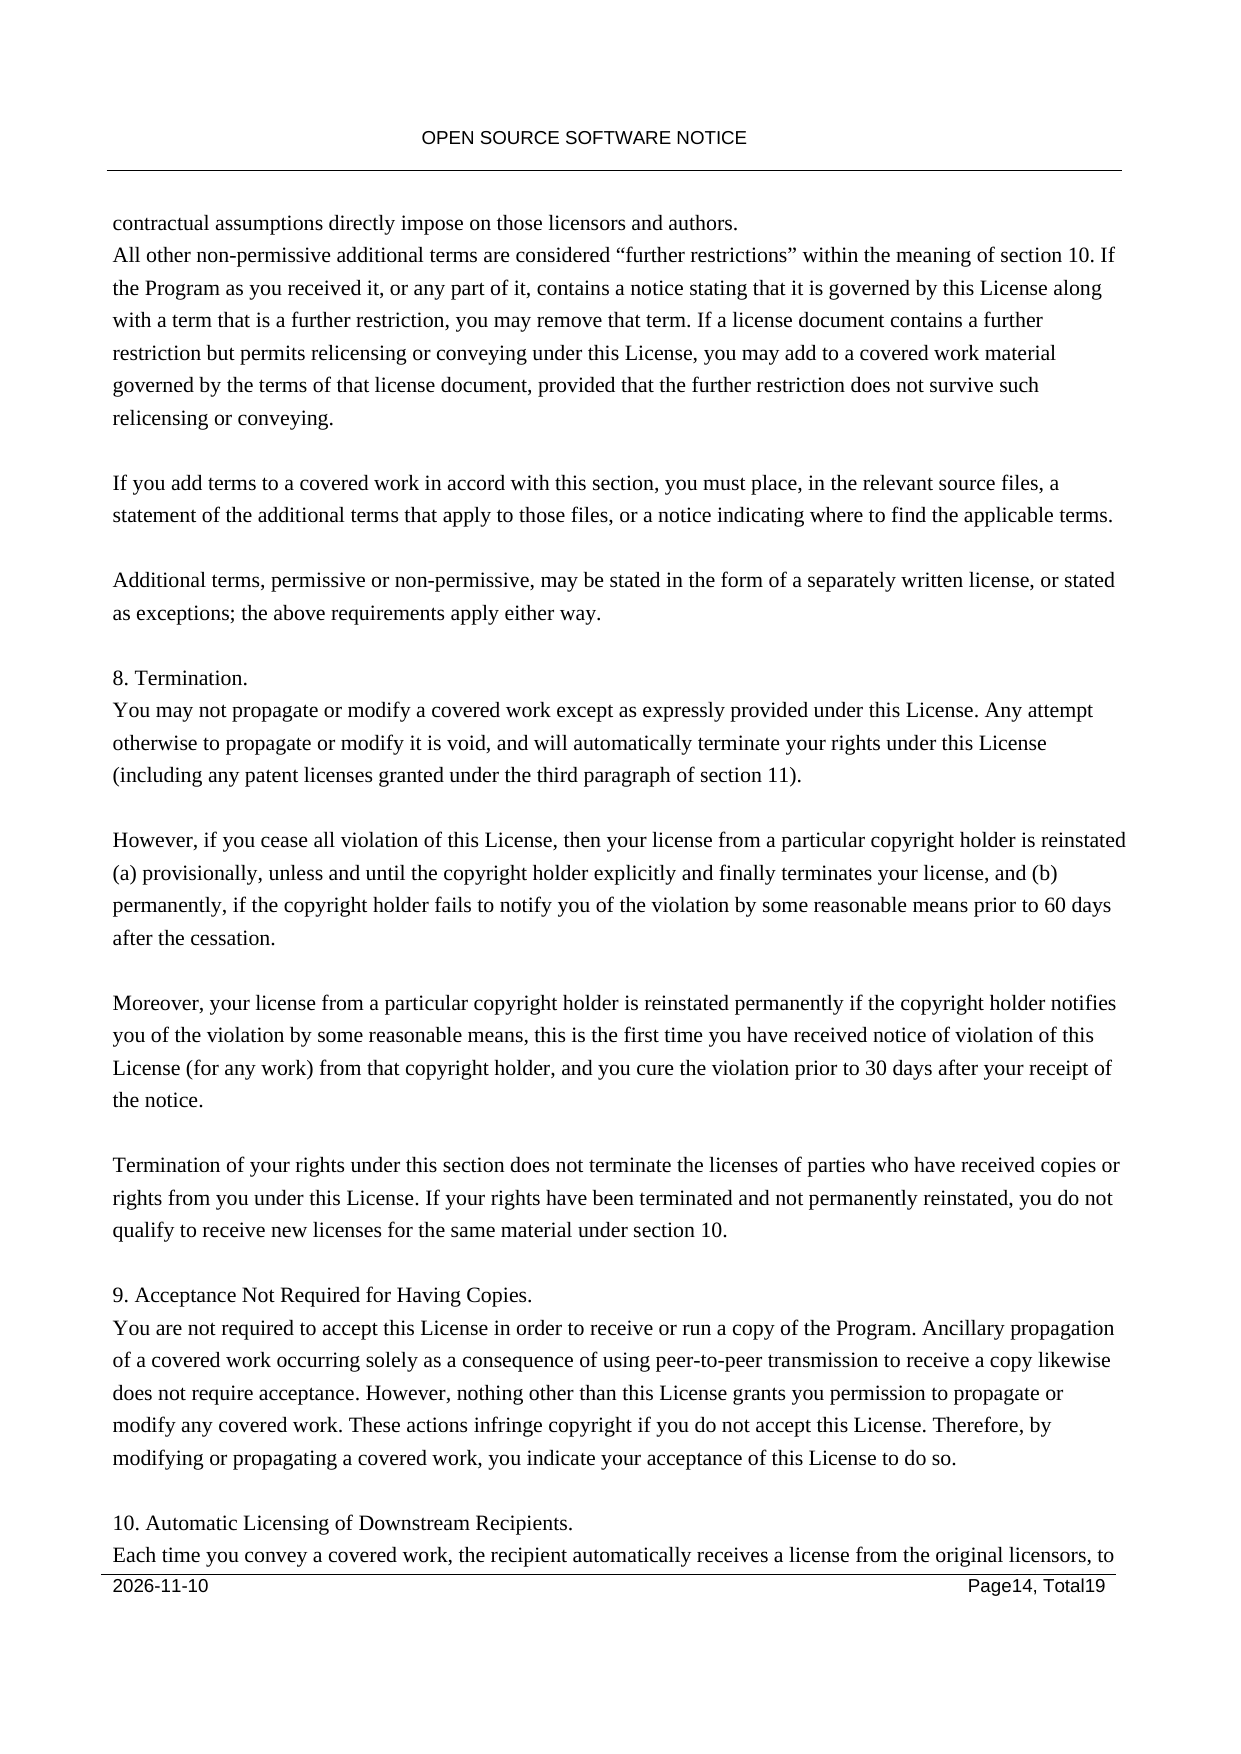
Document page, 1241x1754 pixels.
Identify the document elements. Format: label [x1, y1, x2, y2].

text [112, 206, 1128, 1571]
